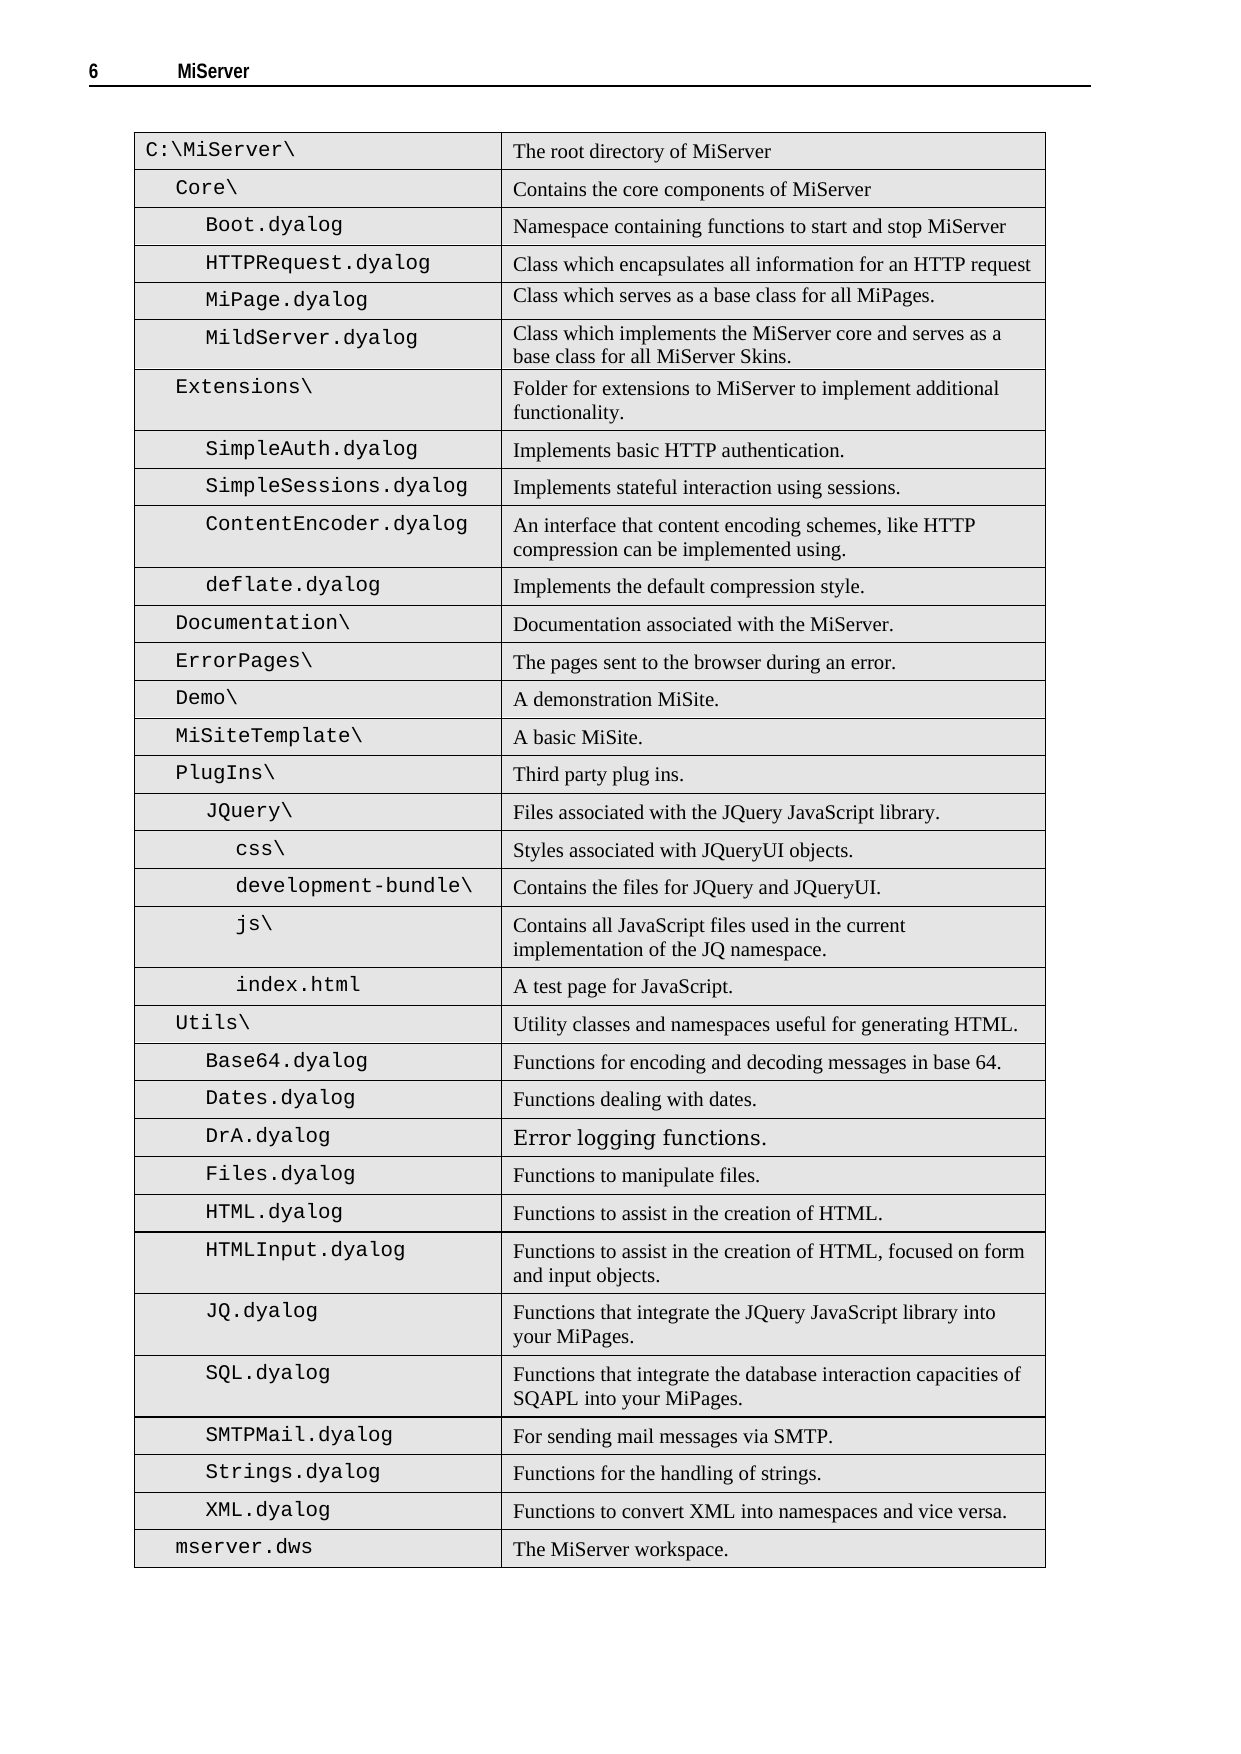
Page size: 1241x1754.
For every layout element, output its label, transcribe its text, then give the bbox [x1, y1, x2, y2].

table_cell Functions to assist in the creation of HTML, focused on form and input objects. [502, 1233, 1045, 1293]
table_cell SMTPMail.dyalog [135, 1418, 501, 1454]
table_cell Contains the files for JQuery and JQueryUI. [502, 869, 1045, 906]
table_cell Base64.dyalog [135, 1044, 501, 1080]
table_cell Functions for encoding and decoding messages in base 64. [502, 1044, 1045, 1080]
table_cell JQuery\ [135, 794, 501, 830]
table_cell Contains the core components of MiServer [502, 170, 1045, 207]
table_cell Extensions\ [135, 370, 501, 430]
table_cell XML.dyalog [135, 1493, 501, 1529]
table_cell Functions that integrate the database interaction capacities of SQAPL into your MiPages. [502, 1356, 1045, 1416]
table_cell Class which serves as a base class for all MiPages. [502, 283, 1045, 319]
table_cell Functions dealing with dates. [502, 1081, 1045, 1118]
table_cell Folder for extensions to MiServer to implement additional functionality. [502, 370, 1045, 430]
table_cell MiPage.dyalog [135, 283, 501, 319]
table_cell Utility classes and namespaces useful for generating HTML. [502, 1006, 1045, 1042]
table_cell Dates.dyalog [135, 1081, 501, 1118]
table_cell Functions that integrate the JQuery JavaScript library into your MiPages. [502, 1294, 1045, 1355]
table_cell mserver.dws [135, 1530, 501, 1567]
table_cell Third party plug ins. [502, 756, 1045, 793]
table_header C:\MiServer\ [135, 133, 501, 169]
table_cell The MiServer workspace. [502, 1530, 1045, 1567]
table_cell MiSiteTemplate\ [135, 719, 501, 755]
table_cell Utils\ [135, 1006, 501, 1042]
table_cell Documentation associated with the MiServer. [502, 606, 1045, 642]
table_cell Implements the default compression style. [502, 568, 1045, 605]
table_cell The pages sent to the browser during an error. [502, 643, 1045, 680]
table_cell Styles associated with JQueryUI objects. [502, 831, 1045, 868]
table_cell ContentEncoder.dyalog [135, 506, 501, 567]
table_cell index.html [135, 968, 501, 1005]
table_cell Boot.dyalog [135, 208, 501, 244]
table_cell Implements stateful interaction using sessions. [502, 469, 1045, 505]
table_cell SimpleSessions.dyalog [135, 469, 501, 505]
table_cell SimpleAuth.dyalog [135, 431, 501, 468]
table_cell Class which implements the MiServer core and serves as a base class for all MiServer Skins. [502, 320, 1045, 368]
table_cell Contains all JavaScript files used in the current implementation of the JQ namespace. [502, 907, 1045, 967]
table_cell A demonstration MiSite. [502, 681, 1045, 717]
table_cell Functions to convert XML into namespaces and vice versa. [502, 1493, 1045, 1529]
table_cell js\ [135, 907, 501, 967]
table_cell Functions to manipulate files. [502, 1157, 1045, 1194]
table_cell A basic MiSite. [502, 719, 1045, 755]
table_cell JQ.dyalog [135, 1294, 501, 1355]
table_cell HTTPRequest.dyalog [135, 246, 501, 282]
table_cell Core\ [135, 170, 501, 207]
table_cell ErrorPages\ [135, 643, 501, 680]
table_cell A test page for JavaScript. [502, 968, 1045, 1005]
table_cell HTML.dyalog [135, 1195, 501, 1231]
table_cell Documentation\ [135, 606, 501, 642]
table_cell Strings.dyalog [135, 1455, 501, 1492]
table_cell Functions for the handling of strings. [502, 1455, 1045, 1492]
table_cell PlugIns\ [135, 756, 501, 793]
table_cell SQL.dyalog [135, 1356, 501, 1416]
table_cell An interface that content encoding schemes, like HTTP compression can be implemented using. [502, 506, 1045, 567]
table_cell Files.dyalog [135, 1157, 501, 1194]
table_cell MildServer.dyalog [135, 320, 501, 368]
table_header The root directory of MiServer [502, 133, 1045, 169]
table_cell Error logging functions. [502, 1119, 1045, 1156]
table_cell DrA.dyalog [135, 1119, 501, 1156]
table_cell For sending mail messages via SMTP. [502, 1418, 1045, 1454]
table_cell deflate.dyalog [135, 568, 501, 605]
table_cell development-bundle\ [135, 869, 501, 906]
table_cell Demo\ [135, 681, 501, 717]
table_cell Implements basic HTTP authentication. [502, 431, 1045, 468]
table_cell Functions to assist in the creation of HTML. [502, 1195, 1045, 1231]
table_cell Files associated with the JQuery JavaScript library. [502, 794, 1045, 830]
table_cell HTMLInput.dyalog [135, 1233, 501, 1293]
table_cell Class which encapsulates all information for an HTTP request [502, 246, 1045, 282]
table_cell css\ [135, 831, 501, 868]
table_cell Namespace containing functions to start and stop MiServer [502, 208, 1045, 244]
